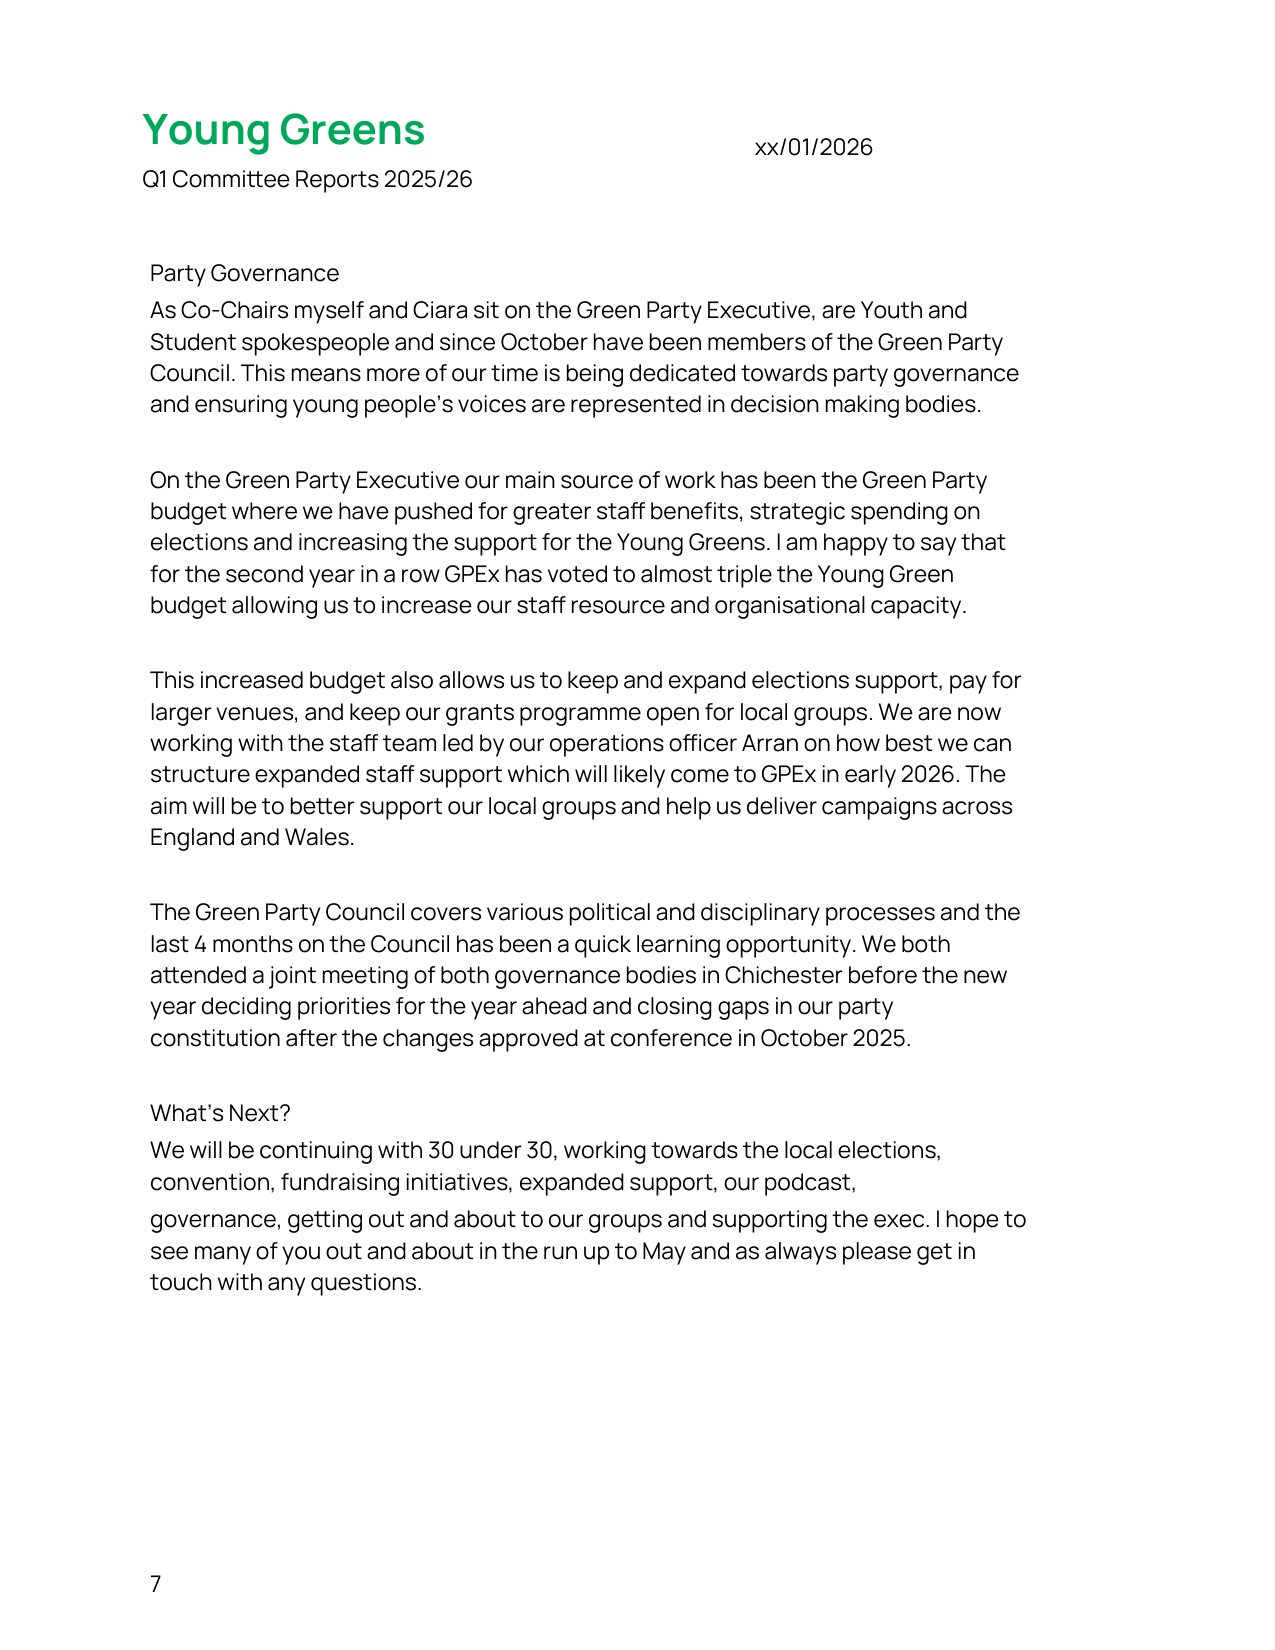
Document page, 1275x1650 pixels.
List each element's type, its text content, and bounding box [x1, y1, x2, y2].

text The Green Party Council covers various political and disciplinary processes and the last 4 months on the Council has been a quick learning opportunity. We both attended a joint meeting of both governance bodies in Chichester before the new year deciding priorities for the year ahead and closing gaps in our party constitution after the changes approved at conference in October 2025. [150, 896, 1029, 1053]
text This increased budget also allows us to keep and expand elections support, pay for larger venues, and keep our grants programme open for local groups. We are now working with the staff team led by our operations officer Arran on how best we can structure expanded staff support which will likely come to GPEx in early 2026. The aim will be to better support our local groups and help us deliver campaigns across England and Wales. [150, 664, 1029, 852]
text As Co-Chairs myself and Ciara sit on the Green Party Executive, are Youth and Student spokespeople and since October have been members of the Green Party Council. This means more of our time is being dedicated towards party governance and ensuring young people’s voices are represented in decision making bodies. [150, 294, 1029, 420]
text We will be continuing with 30 under 30, working towards the local elections, convention, fundraising initiatives, expanded support, our podcast, [150, 1134, 1029, 1197]
text governance, getting out and about to our groups and supporting the exec. I hope to see many of you out and about in the run up to May and as always please get in touch with any questions. [150, 1203, 1029, 1297]
text On the Green Party Executive our main source of work has been the Green Party budget where we have pushed for greater staff benefits, strategic spending on elections and increasing the support for the Young Greens. I am happy to say that for the second year in a row GPEx has voted to almost triple the Young Green budget allowing us to increase our staff resource and organisational capacity. [150, 464, 1029, 620]
text Party Governance [150, 257, 1029, 288]
text What’s Next? [150, 1097, 1029, 1128]
